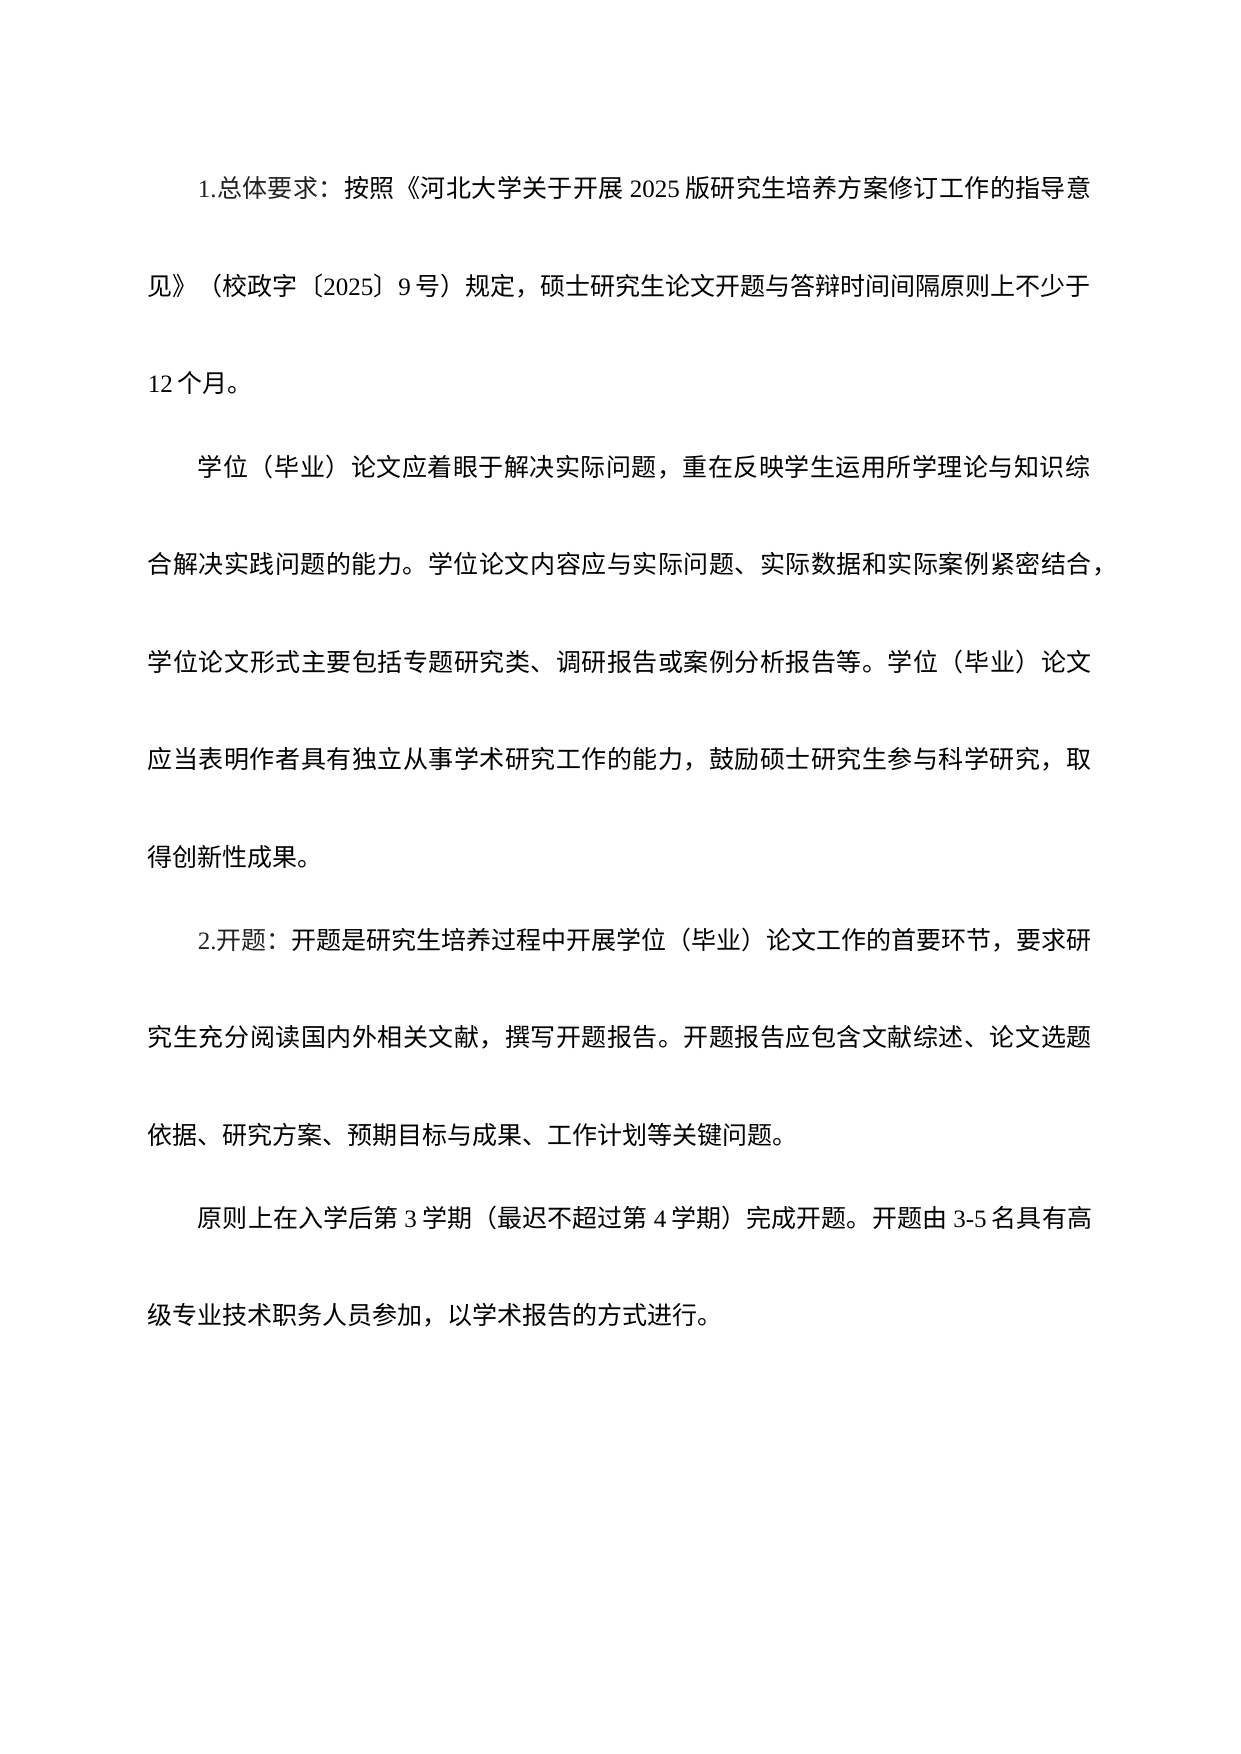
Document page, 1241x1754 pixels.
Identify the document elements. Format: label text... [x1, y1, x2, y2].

text 学位（毕业）论文应着眼于解决实际问题，重在反映学生运用所学理论与知识综合解决实践问题的能力。学位论文内容应与实际问题、实际数据和实际案例紧密结合，学位论文形式主要包括专题研究类、调研报告或案例分析报告等。学位（毕业）论文应当表明作者具有独立从事学术研究工作的能力，鼓励硕士研究生参与科学研究，取得创新性成果。 [148, 433, 1092, 888]
text 原则上在入学后第3学期（最迟不超过第4学期）完成开题。开题由3-5名具有高级专业技术职务人员参加，以学术报告的方式进行。 [148, 1184, 1092, 1346]
text 1.总体要求：按照《河北大学关于开展2025版研究生培养方案修订工作的指导意见》（校政字〔2025〕9号）规定，硕士研究生论文开题与答辩时间间隔原则上不少于12个月。 [148, 154, 1092, 414]
text 2.开题：开题是研究生培养过程中开展学位（毕业）论文工作的首要环节，要求研究生充分阅读国内外相关文献，撰写开题报告。开题报告应包含文献综述、论文选题依据、研究方案、预期目标与成果、工作计划等关键问题。 [148, 906, 1092, 1166]
